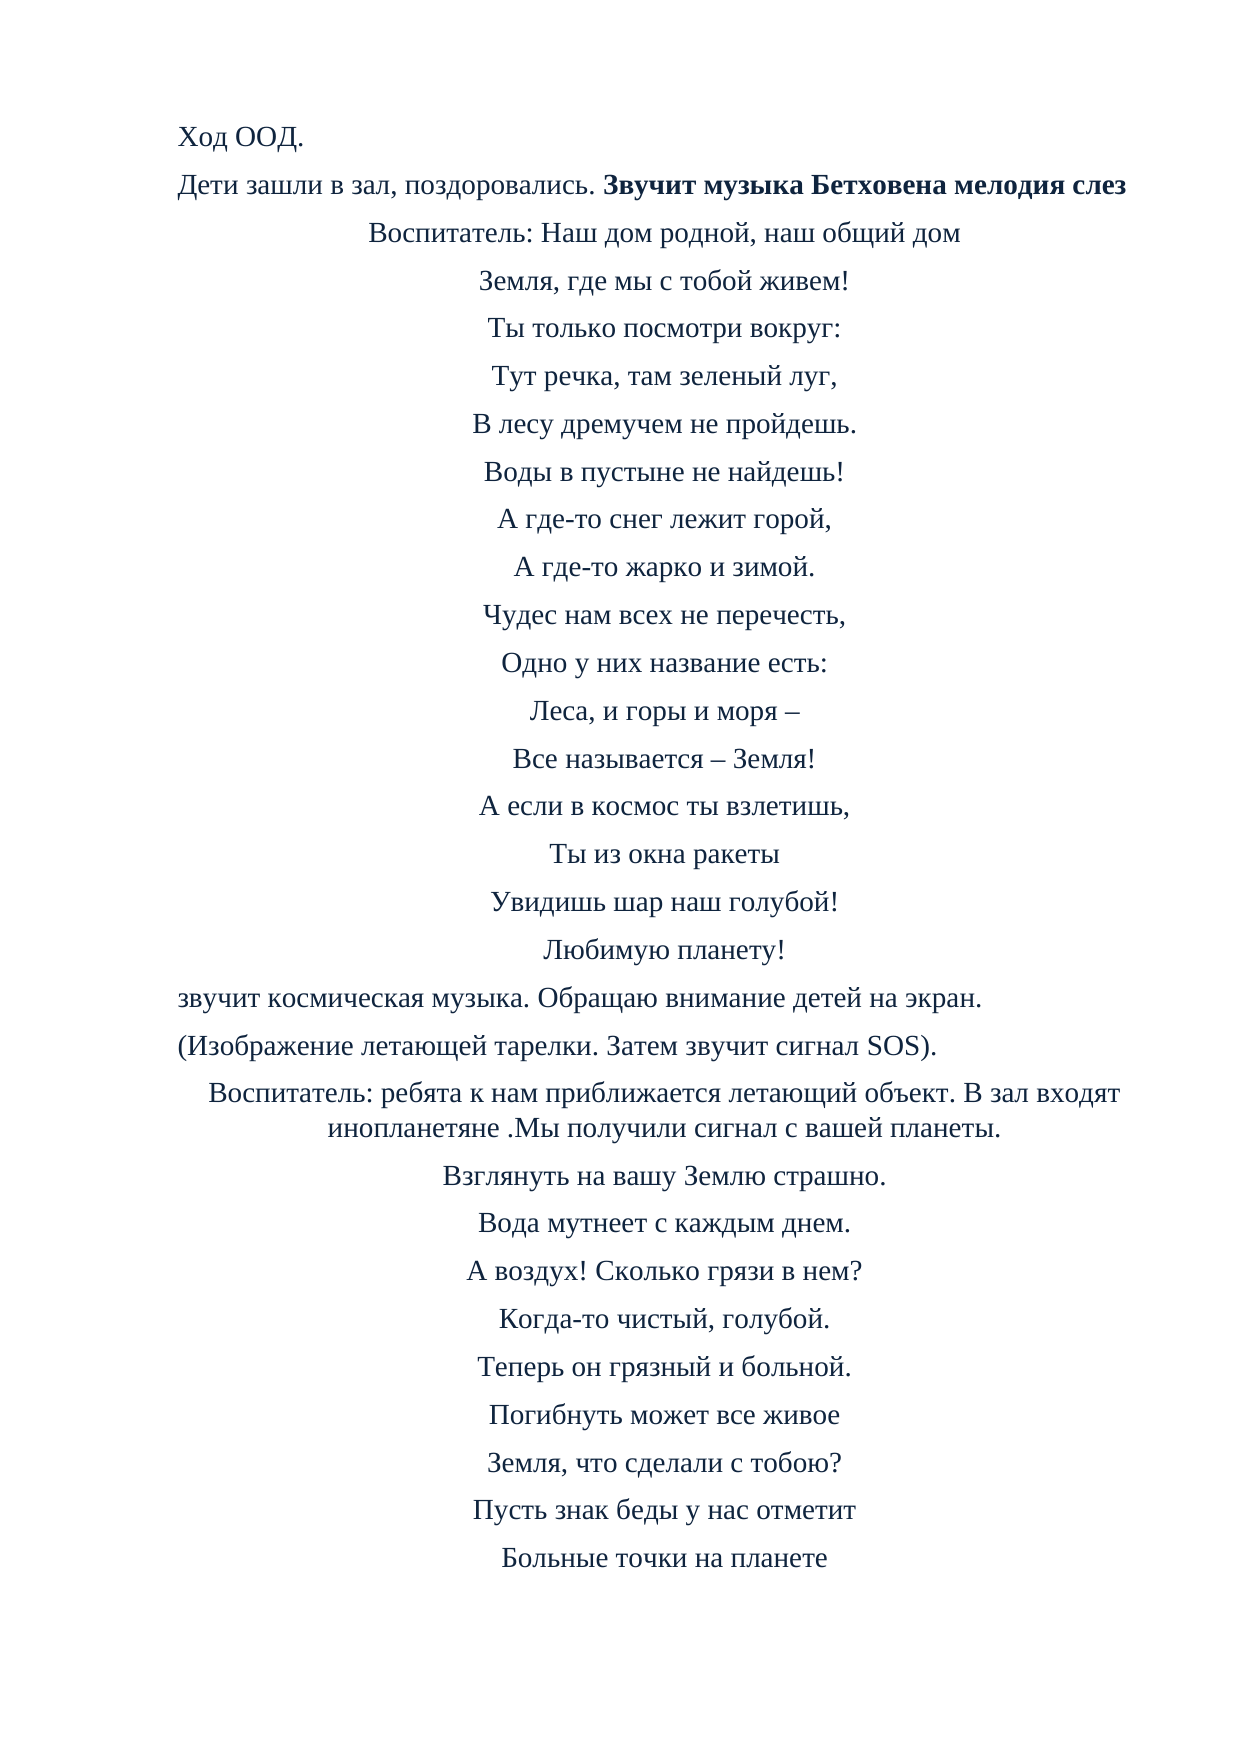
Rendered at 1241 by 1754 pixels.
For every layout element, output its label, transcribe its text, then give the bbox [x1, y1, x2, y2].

text Земля, где мы с тобой живем! [177, 262, 1152, 296]
text Взглянуть на вашу Землю страшно. [177, 1157, 1152, 1191]
text В лесу дремучем не пройдешь. [177, 405, 1152, 439]
text звучит космическая музыка. Обращаю внимание детей на экран. [177, 979, 1152, 1013]
text Ход ООД. [177, 118, 1152, 153]
text Все называется – Земля! [177, 740, 1152, 774]
text (Изображение летающей тарелки. Затем звучит сигнал SOS). [177, 1027, 1152, 1061]
text Когда-то чистый, голубой. [177, 1300, 1152, 1335]
text Тут речка, там зеленый луг, [177, 357, 1152, 392]
text Больные точки на планете [177, 1539, 1152, 1574]
text Чудес нам всех не перечесть, [177, 596, 1152, 631]
text Дети зашли в зал, поздоровались. Звучит музыка Бетховена мелодия слез [177, 166, 1152, 201]
text А воздух! Сколько грязи в нем? [177, 1252, 1152, 1287]
text Ты из окна ракеты [177, 835, 1152, 870]
text А где-то снег лежит горой, [177, 501, 1152, 535]
text Воспитатель: Наш дом родной, наш общий дом [177, 214, 1152, 248]
text Леса, и горы и моря – [177, 692, 1152, 726]
text Пусть знак беды у нас отметит [177, 1491, 1152, 1526]
text Одно у них название есть: [177, 644, 1152, 679]
text Любимую планету! [177, 931, 1152, 966]
text Увидишь шар наш голубой! [177, 883, 1152, 918]
text Воды в пустыне не найдешь! [177, 453, 1152, 487]
text Вода мутнеет с каждым днем. [177, 1204, 1152, 1239]
text А если в космос ты взлетишь, [177, 787, 1152, 822]
text Погибнуть может все живое [177, 1396, 1152, 1430]
text Теперь он грязный и больной. [177, 1348, 1152, 1383]
text А где-то жарко и зимой. [177, 548, 1152, 583]
text Воспитатель: ребята к нам приближается летающий объект. В зал входят инопланетяне .Мы получили сигнал с вашей планеты. [177, 1074, 1152, 1143]
text Земля, что сделали с тобою? [177, 1444, 1152, 1478]
text Ты только посмотри вокруг: [177, 309, 1152, 344]
